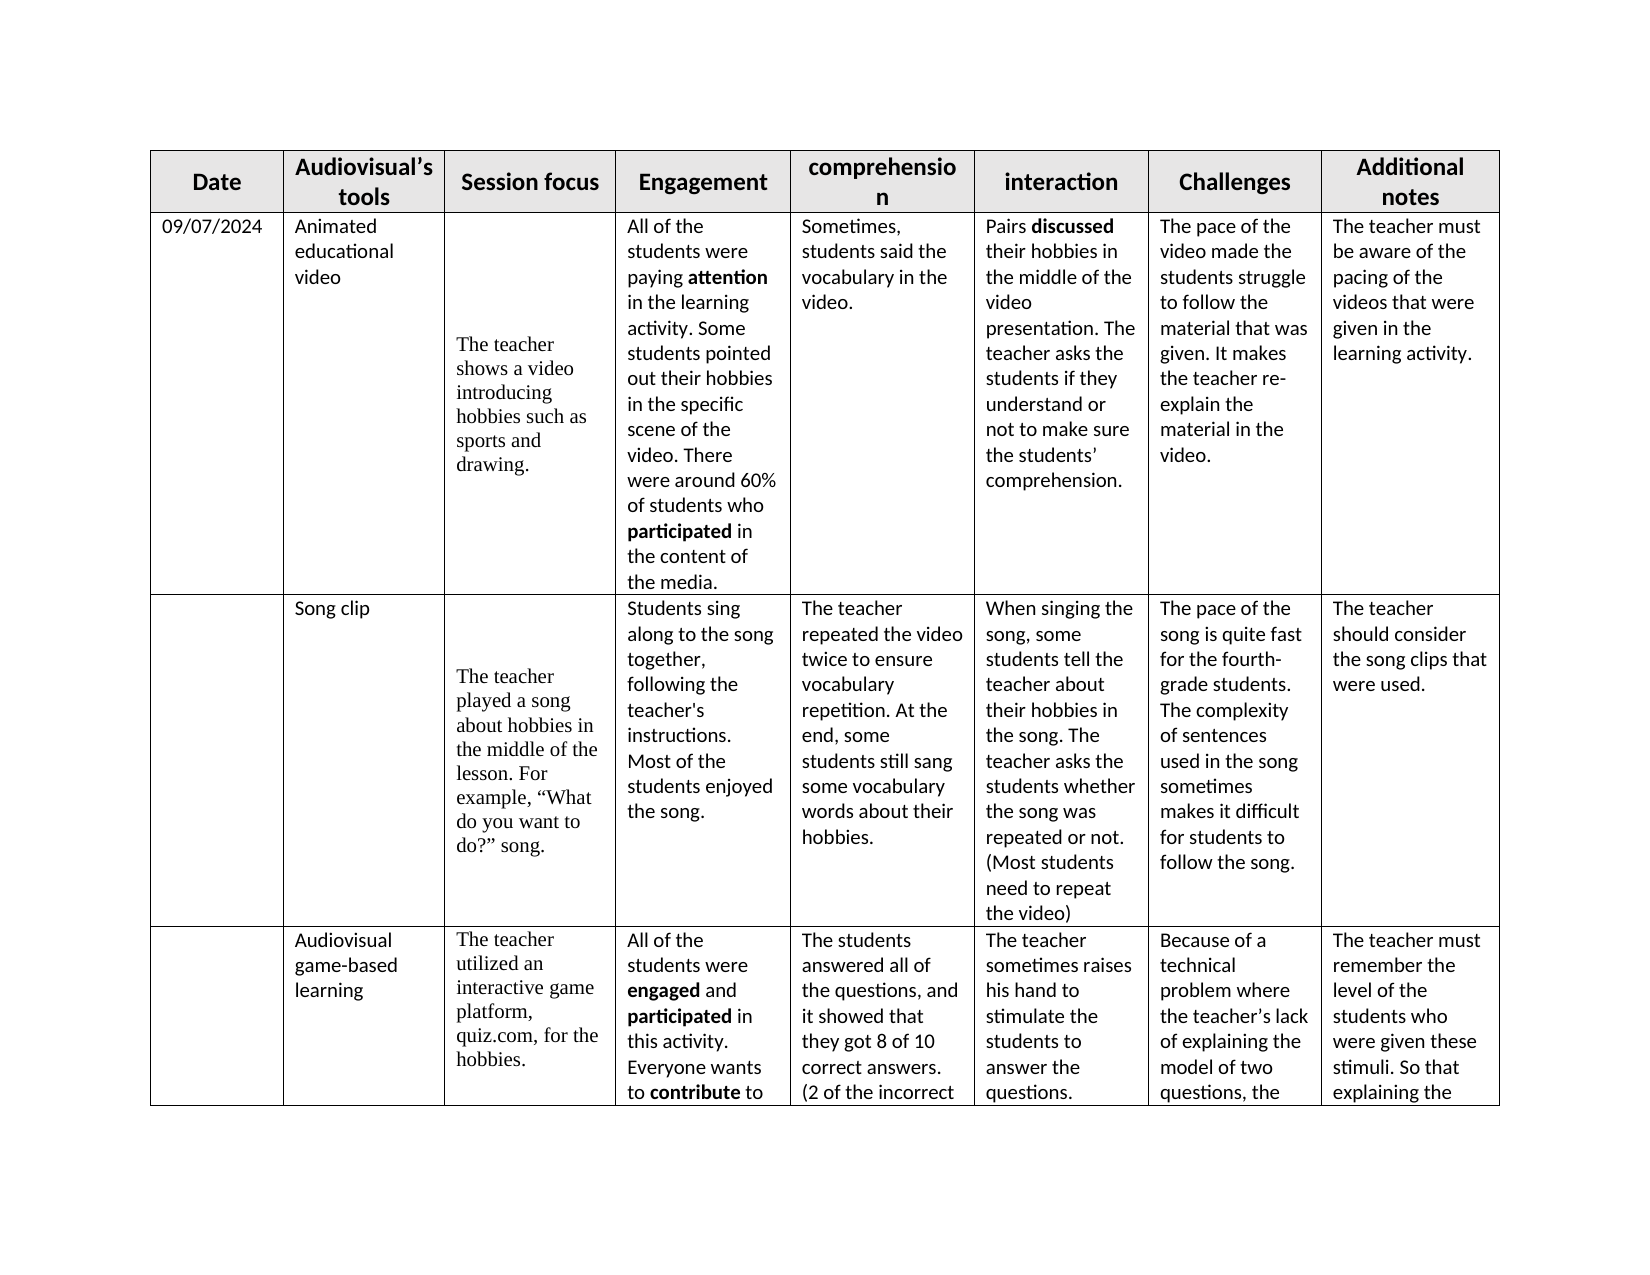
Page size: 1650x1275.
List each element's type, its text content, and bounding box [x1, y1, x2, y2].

table_cell 09/07/2024 [151, 213, 283, 594]
table_header Date [151, 151, 283, 212]
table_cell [284, 927, 444, 1105]
table_header Audiovisual’s tools [284, 151, 444, 212]
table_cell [1149, 927, 1321, 1105]
table_cell All of the students were paying attention in the learning activity. Some students pointed out their hobbies in the specific scene of the video. There were around 60% of students who participated in the content of the media. [616, 213, 790, 594]
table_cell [975, 927, 1148, 1105]
table_cell Song clip [284, 595, 444, 926]
table_cell Sometimes, students said the vocabulary in the video. [791, 213, 974, 594]
table_header Challenges [1149, 151, 1321, 212]
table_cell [445, 927, 615, 1105]
table_cell [151, 595, 283, 926]
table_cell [616, 927, 790, 1105]
table_header interaction [975, 151, 1148, 212]
table_cell The teacher must be aware of the pacing of the videos that were given in the learning activity. [1322, 213, 1499, 594]
table_cell Pairs discussed their hobbies in the middle of the video presentation. The teacher asks the students if they understand or not to make sure the students’ comprehension. [975, 213, 1148, 594]
table_cell Animated educational video [284, 213, 444, 594]
table_cell The pace of the song is quite fast for the fourth-grade students. The complexity of sentences used in the song sometimes makes it difficult for students to follow the song. [1149, 595, 1321, 926]
table_cell When singing the song, some students tell the teacher about their hobbies in the song. The teacher asks the students whether the song was repeated or not. (Most students need to repeat the video) [975, 595, 1148, 926]
table_header Engagement [616, 151, 790, 212]
table_header Additional notes [1322, 151, 1499, 212]
table_cell The teacher shows a video introducing hobbies such as sports and drawing. [445, 213, 615, 594]
table_cell The teacher should consider the song clips that were used. [1322, 595, 1499, 926]
table_header comprehension [791, 151, 974, 212]
table_cell The teacher repeated the video twice to ensure vocabulary repetition. At the end, some students still sang some vocabulary words about their hobbies. [791, 595, 974, 926]
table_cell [1322, 927, 1499, 1105]
table_cell The teacher played a song about hobbies in the middle of the lesson. For example, “What do you want to do?” song. [445, 595, 615, 926]
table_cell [791, 927, 974, 1105]
table_cell The pace of the video made the students struggle to follow the material that was given. It makes the teacher re-explain the material in the video. [1149, 213, 1321, 594]
table_cell [151, 927, 283, 1105]
table_header Session focus [445, 151, 615, 212]
table_cell Students sing along to the song together, following the teacher's instructions. Most of the students enjoyed the song. [616, 595, 790, 926]
